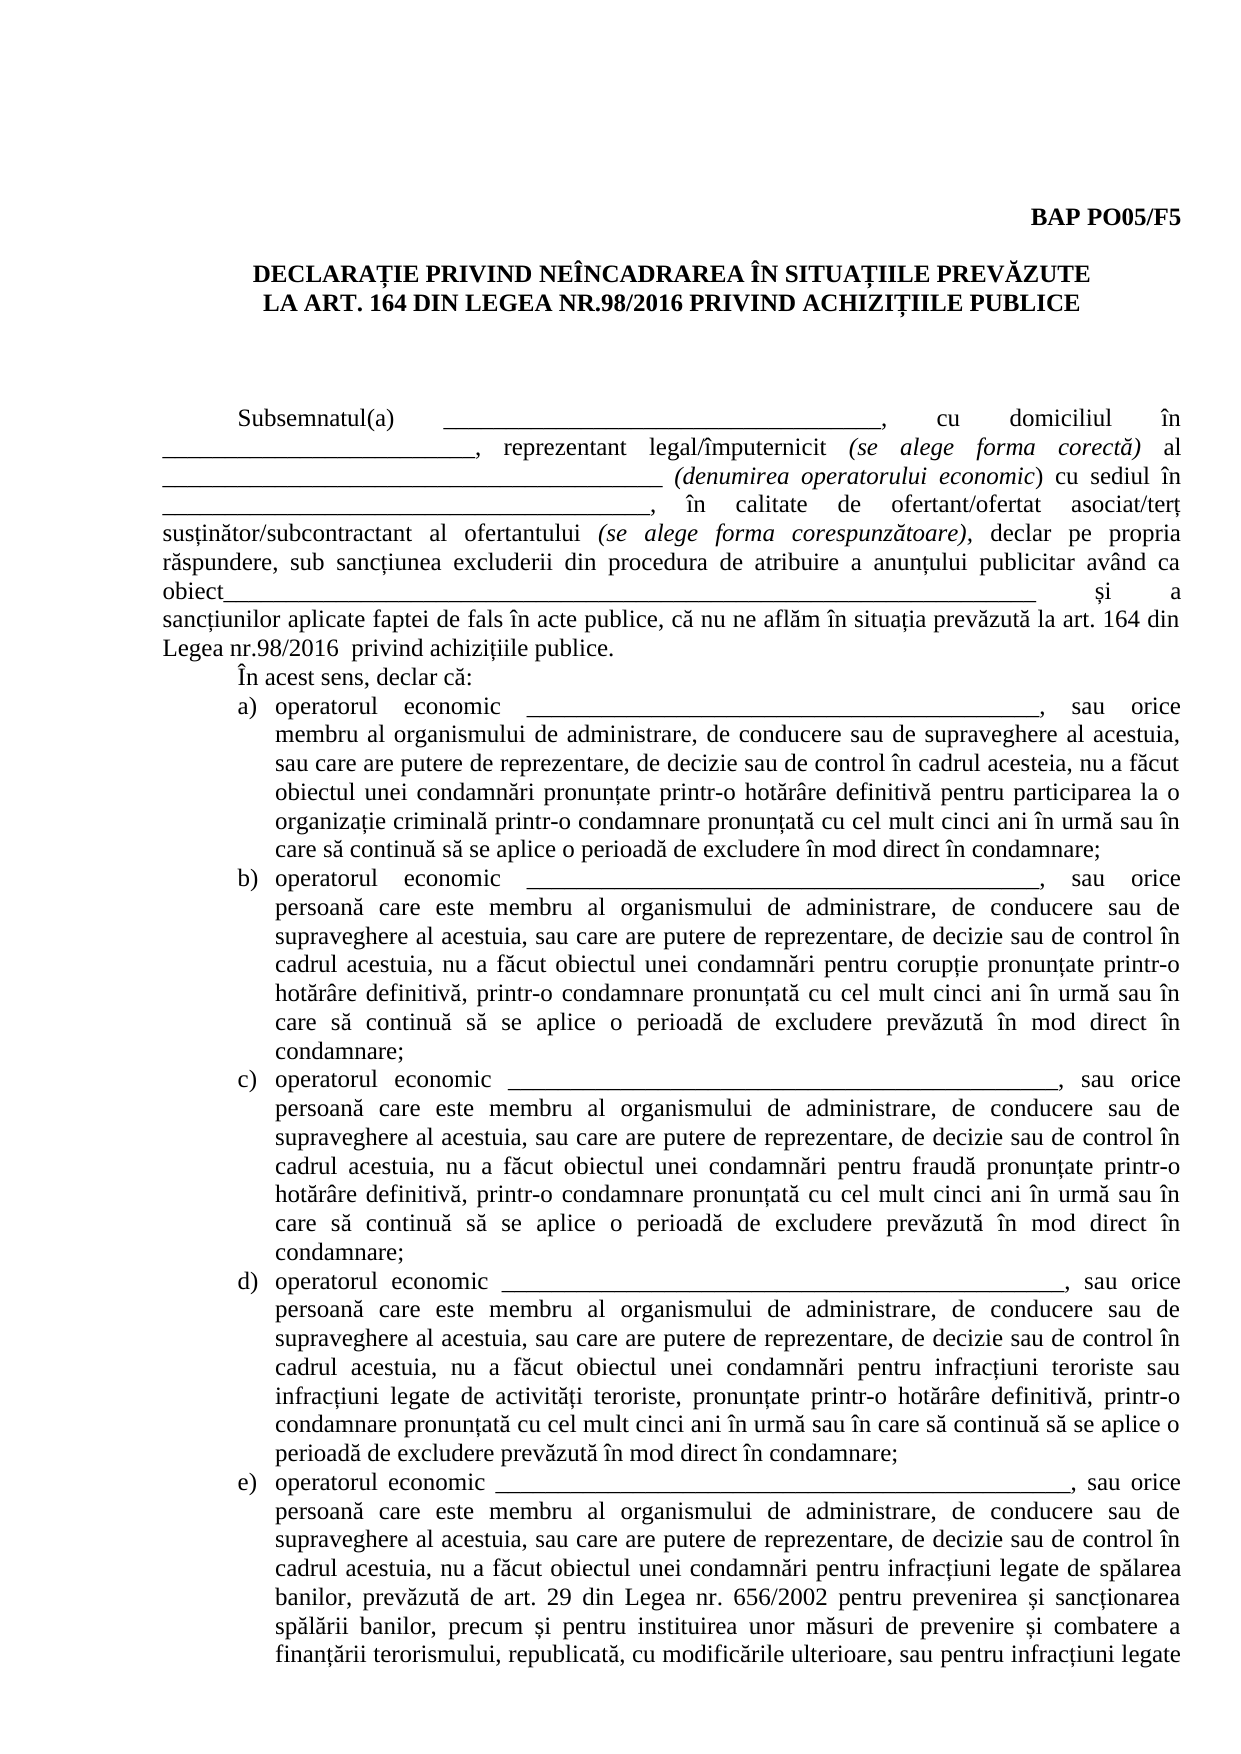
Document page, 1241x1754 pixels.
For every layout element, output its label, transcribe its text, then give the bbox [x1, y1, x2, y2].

text Subsemnatul(a) ___________________________________, cu domiciliul în _________________________, reprezentant legal/împuternicit (se alege forma corectă) al ________________________________________ (denumirea operatorului economic) cu sediul în _______________________________________, în calitate de ofertant/ofertat asociat/terț susținător/subcontractant al ofertantului (se alege forma corespunzătoare), declar pe propria răspundere, sub sancțiunea excluderii din procedura de atribuire a anunțului publicitar având ca obiect_________________________________________________________________ și a sancțiunilor aplicate faptei de fals în acte publice, că nu ne aflăm în situația prevăzută la art. 164 din Legea nr.98/2016 privind achizițiile publice. [162, 403, 1181, 662]
text LA ART. 164 DIN LEGEA NR.98/2016 PRIVIND ACHIZIȚIILE PUBLICE [162, 288, 1181, 317]
text DECLARAȚIE PRIVIND NEÎNCADRAREA ÎN SITUAȚIILE PREVĂZUTE [162, 259, 1181, 288]
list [237, 1467, 1181, 1668]
list operatorul economic _________________________________________, sau orice persoană care este membru al organismului de administrare, de conducere sau de supraveghere al acestuia, sau care are putere de reprezentare, de decizie sau de control în cadrul acestuia, nu a făcut obiectul unei condamnări pentru corupție pronunțate printr-o hotărâre definitivă, printr-o condamnare pronunțată cu cel mult cinci ani în urmă sau în care să continuă să se aplice o perioadă de excludere prevăzută în mod direct în condamnare; [237, 863, 1181, 1064]
list operatorul economic ____________________________________________, sau orice persoană care este membru al organismului de administrare, de conducere sau de supraveghere al acestuia, sau care are putere de reprezentare, de decizie sau de control în cadrul acestuia, nu a făcut obiectul unei condamnări pentru fraudă pronunțate printr-o hotărâre definitivă, printr-o condamnare pronunțată cu cel mult cinci ani în urmă sau în care să continuă să se aplice o perioadă de excludere prevăzută în mod direct în condamnare; [237, 1064, 1181, 1266]
text BAP PO05/F5 [162, 202, 1181, 231]
list operatorul economic _____________________________________________, sau orice persoană care este membru al organismului de administrare, de conducere sau de supraveghere al acestuia, sau care are putere de reprezentare, de decizie sau de control în cadrul acestuia, nu a făcut obiectul unei condamnări pentru infracțiuni teroriste sau infracțiuni legate de activități teroriste, pronunțate printr-o hotărâre definitivă, printr-o condamnare pronunțată cu cel mult cinci ani în urmă sau în care să continuă să se aplice o perioadă de excludere prevăzută în mod direct în condamnare; [237, 1266, 1181, 1467]
list operatorul economic _________________________________________, sau orice membru al organismului de administrare, de conducere sau de supraveghere al acestuia, sau care are putere de reprezentare, de decizie sau de control în cadrul acesteia, nu a făcut obiectul unei condamnări pronunțate printr-o hotărâre definitivă pentru participarea la o organizație criminală printr-o condamnare pronunțată cu cel mult cinci ani în urmă sau în care să continuă să se aplice o perioadă de excludere în mod direct în condamnare; [237, 691, 1181, 863]
text În acest sens, declar că: [162, 662, 1181, 691]
